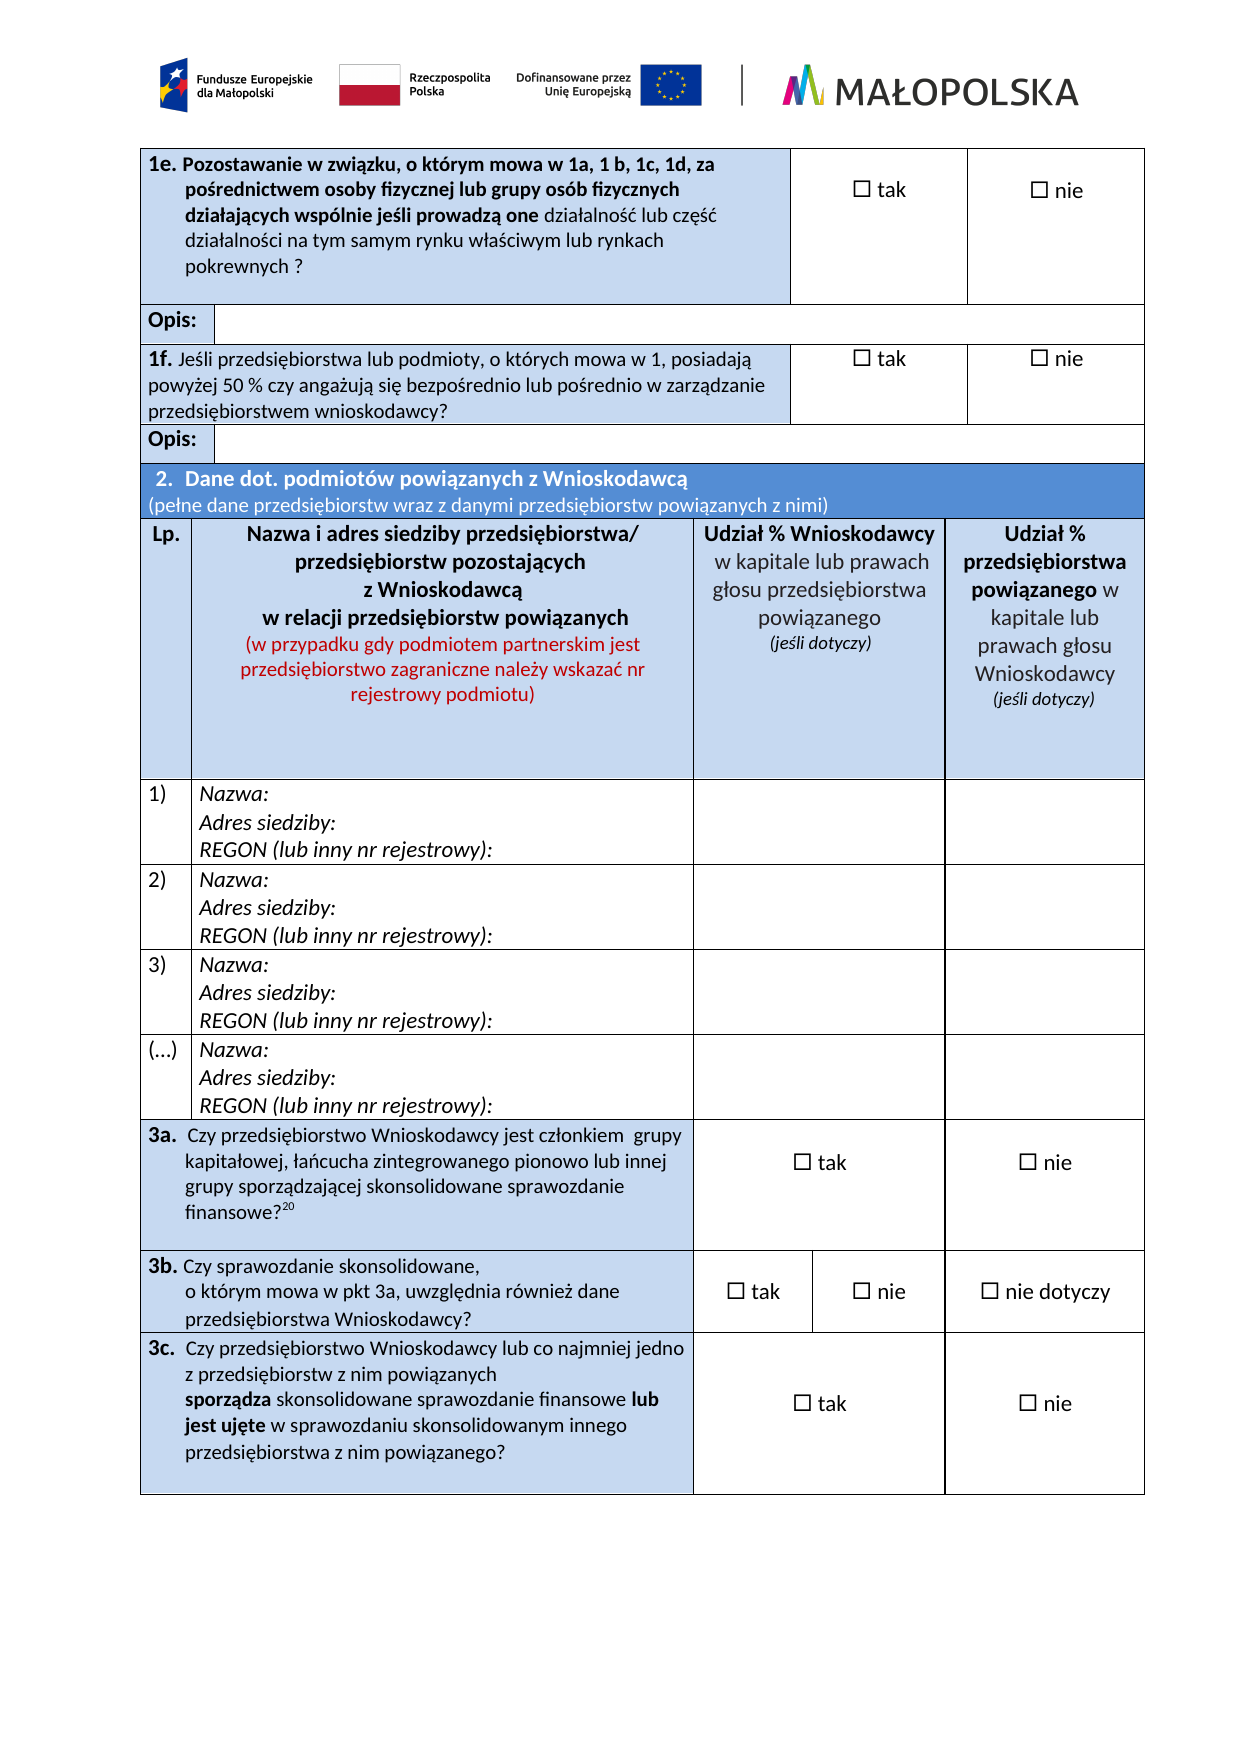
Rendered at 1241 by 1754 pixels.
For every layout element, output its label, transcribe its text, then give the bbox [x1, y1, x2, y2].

table_cell Nazwa: Adres siedziby: REGON (lub inny nr rejestrowy): [192, 780, 693, 864]
table_cell nie dotyczy [946, 1251, 1144, 1332]
table_cell nie [946, 1333, 1144, 1493]
table_cell Nazwa i adres siedziby przedsiębiorstwa/ przedsiębiorstw pozostających z Wnioskodawcą w relacji przedsiębiorstw powiązanych (w przypadku gdy podmiotem partnerskim jest przedsiębiorstwo zagraniczne należy wskazać nr rejestrowy podmiotu) [192, 519, 693, 778]
table_cell 3) [141, 950, 191, 1034]
table_cell 1e. Pozostawanie w związku, o którym mowa w 1a, 1 b, 1c, 1d, za pośrednictwem osoby fizycznej lub grupy osób fizycznych działających wspólnie jeśli prowadzą one działalność lub część działalności na tym samym rynku właściwym lub rynkach pokrewnych ? [141, 149, 790, 304]
table_cell [694, 865, 944, 949]
table_cell [694, 950, 944, 1034]
table_cell tak [791, 345, 967, 423]
table_cell nie [968, 345, 1144, 423]
table_cell Dane dot. podmiotów powiązanych z Wnioskodawcą (pełne dane przedsiębiorstw wraz z danymi przedsiębiorstw powiązanych z nimi) [141, 464, 1144, 518]
table_cell Udział % Wnioskodawcy w kapitale lub prawach głosu przedsiębiorstwa powiązanego (jeśli dotyczy) [694, 519, 944, 778]
table_cell Nazwa: Adres siedziby: REGON (lub inny nr rejestrowy): [192, 865, 693, 949]
table_cell tak [694, 1120, 944, 1250]
table_cell [215, 305, 1144, 343]
table_cell tak [791, 149, 967, 304]
table_cell 1) [141, 780, 191, 864]
table_cell [946, 1035, 1144, 1119]
table_cell 3b. Czy sprawozdanie skonsolidowane, o którym mowa w pkt 3a, uwzględnia również dane przedsiębiorstwa Wnioskodawcy? [141, 1251, 693, 1332]
table_cell nie [968, 149, 1144, 304]
table_cell [215, 425, 1144, 463]
table_cell nie [813, 1251, 944, 1332]
table_cell 3c. Czy przedsiębiorstwo Wnioskodawcy lub co najmniej jedno z przedsiębiorstw z nim powiązanych sporządza skonsolidowane sprawozdanie finansowe lub jest ujęte w sprawozdaniu skonsolidowanym innego przedsiębiorstwa z nim powiązanego? [141, 1333, 693, 1493]
table_cell Nazwa: Adres siedziby: REGON (lub inny nr rejestrowy): [192, 1035, 693, 1119]
table_cell [694, 1035, 944, 1119]
table_cell 1f. Jeśli przedsiębiorstwa lub podmioty, o których mowa w 1, posiadają powyżej 50 % czy angażują się bezpośrednio lub pośrednio w zarządzanie przedsiębiorstwem wnioskodawcy? [141, 345, 790, 423]
table_cell [946, 865, 1144, 949]
table_cell [946, 950, 1144, 1034]
table_cell Opis: [141, 305, 214, 343]
table_cell [694, 780, 944, 864]
table_cell 3a. Czy przedsiębiorstwo Wnioskodawcy jest członkiem grupy kapitałowej, łańcucha zintegrowanego pionowo lub innej grupy sporządzającej skonsolidowane sprawozdanie finansowe? [141, 1120, 693, 1250]
table_cell nie [946, 1120, 1144, 1250]
table_cell tak [694, 1251, 812, 1332]
table_cell Nazwa: Adres siedziby: REGON (lub inny nr rejestrowy): [192, 950, 693, 1034]
table_cell Opis: [141, 425, 214, 463]
picture [147, 44, 1093, 126]
table_cell tak [694, 1333, 944, 1493]
table_cell Udział % przedsiębiorstwa powiązanego w kapitale lub prawach głosu Wnioskodawcy (jeśli dotyczy) [946, 519, 1144, 778]
table_cell [946, 780, 1144, 864]
table_cell Lp. [141, 519, 191, 778]
table_cell 2) [141, 865, 191, 949]
table_cell (…) [141, 1035, 191, 1119]
